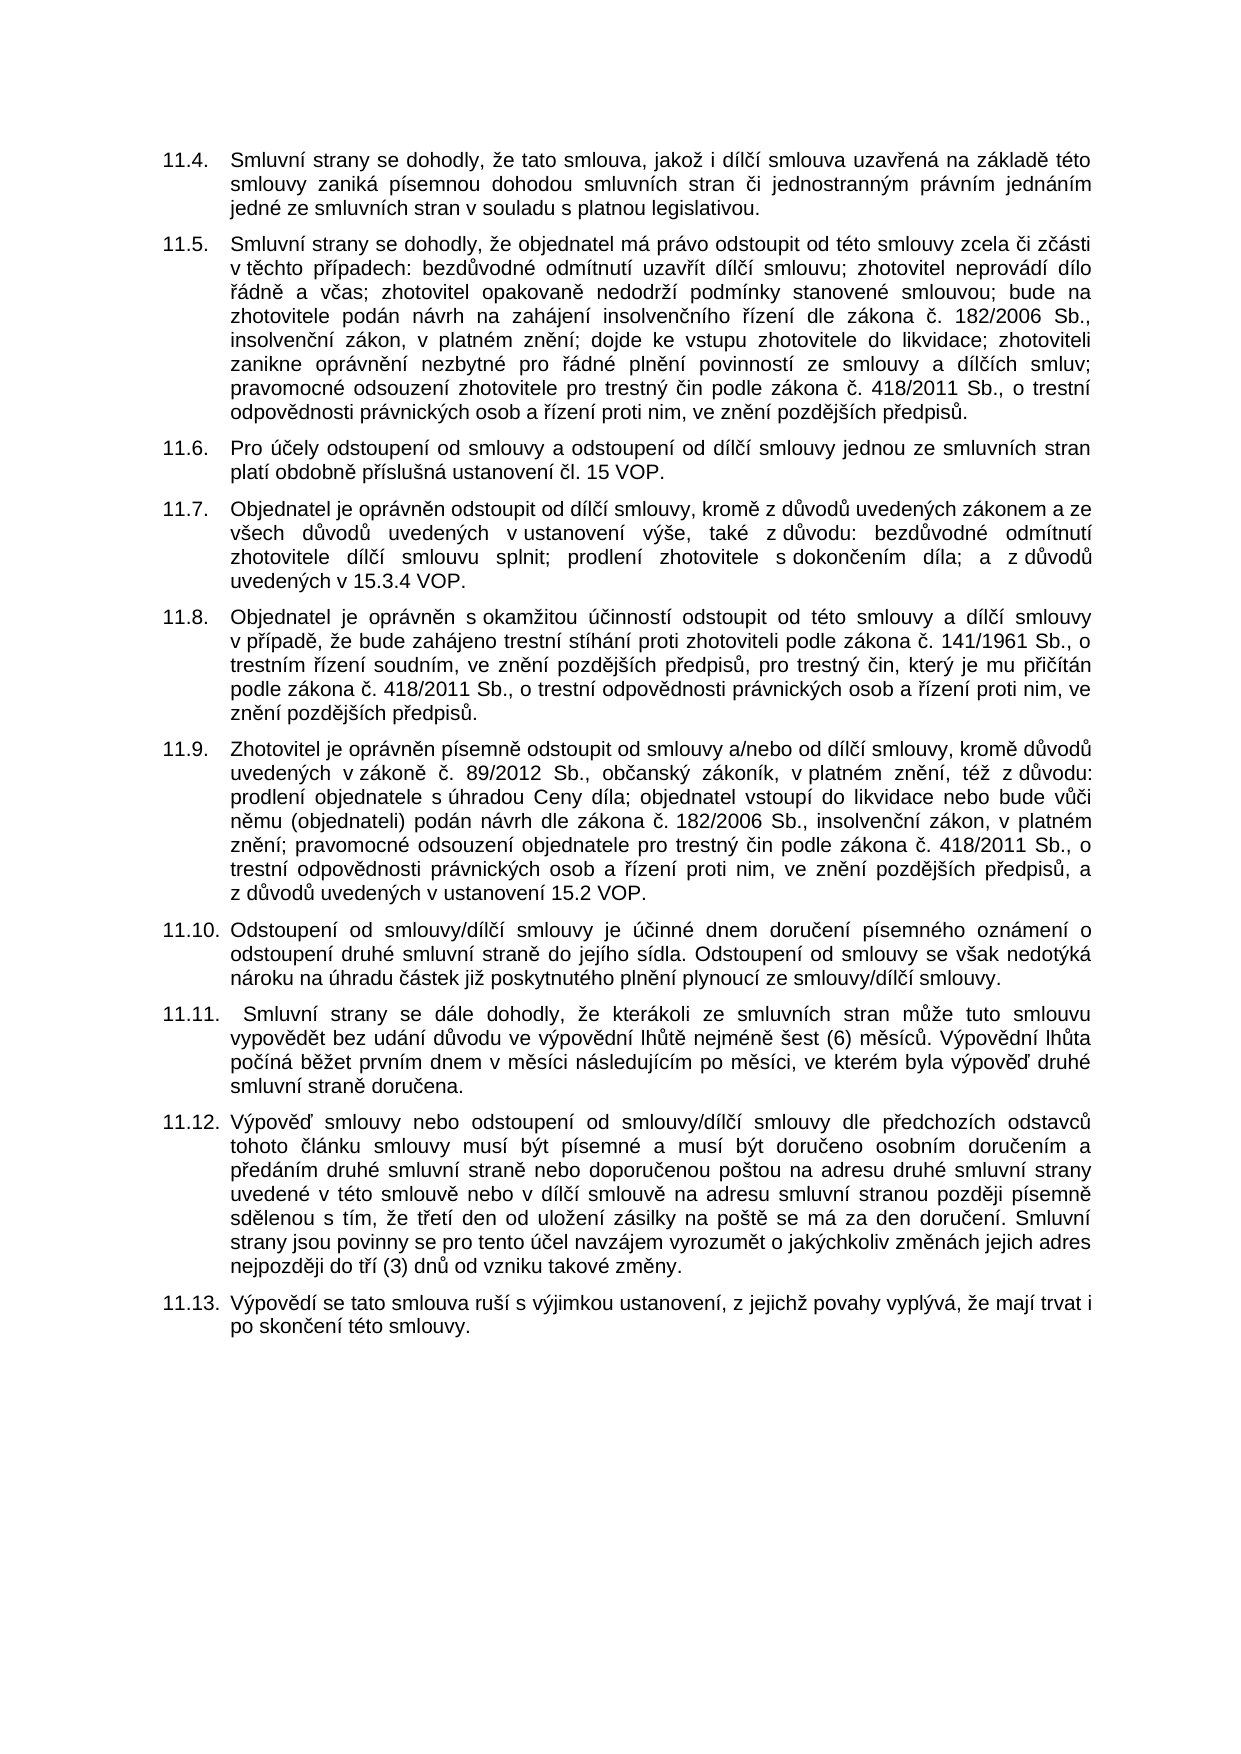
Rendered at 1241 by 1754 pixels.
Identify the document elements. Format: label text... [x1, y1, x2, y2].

text Pro účely odstoupení od smlouvy a odstoupení od dílčí smlouvy jednou ze smluvních stran platí obdobně příslušná ustanovení čl. 15 VOP. [162, 436, 1093, 484]
text Objednatel je oprávněn s okamžitou účinností odstoupit od této smlouvy a dílčí smlouvy v případě, že bude zahájeno trestní stíhání proti zhotoviteli podle zákona č. 141/1961 Sb., o trestním řízení soudním, ve znění pozdějších předpisů, pro trestný čin, který je mu přičítán podle zákona č. 418/2011 Sb., o trestní odpovědnosti právnických osob a řízení proti nim, ve znění pozdějších předpisů. [162, 605, 1093, 725]
text Výpovědí se tato smlouva ruší s výjimkou ustanovení, z jejichž povahy vyplývá, že mají trvat i po skončení této smlouvy. [162, 1290, 1093, 1338]
text Zhotovitel je oprávněn písemně odstoupit od smlouvy a/nebo od dílčí smlouvy, kromě důvodů uvedených v zákoně č. 89/2012 Sb., občanský zákoník, v platném znění, též z důvodu: prodlení objednatele s úhradou Ceny díla; objednatel vstoupí do likvidace nebo bude vůči němu (objednateli) podán návrh dle zákona č. 182/2006 Sb., insolvenční zákon, v platném znění; pravomocné odsouzení objednatele pro trestný čin podle zákona č. 418/2011 Sb., o trestní odpovědnosti právnických osob a řízení proti nim, ve znění pozdějších předpisů, a z důvodů uvedených v ustanovení 15.2 VOP. [162, 737, 1093, 905]
text Smluvní strany se dále dohodly, že kterákoli ze smluvních stran může tuto smlouvu vypovědět bez udání důvodu ve výpovědní lhůtě nejméně šest (6) měsíců. Výpovědní lhůta počíná běžet prvním dnem v měsíci následujícím po měsíci, ve kterém byla výpověď druhé smluvní straně doručena. [162, 1002, 1093, 1098]
text Výpověď smlouvy nebo odstoupení od smlouvy/dílčí smlouvy dle předchozích odstavců tohoto článku smlouvy musí být písemné a musí být doručeno osobním doručením a předáním druhé smluvní straně nebo doporučenou poštou na adresu druhé smluvní strany uvedené v této smlouvě nebo v dílčí smlouvě na adresu smluvní stranou později písemně sdělenou s tím, že třetí den od uložení zásilky na poště se má za den doručení. Smluvní strany jsou povinny se pro tento účel navzájem vyrozumět o jakýchkoliv změnách jejich adres nejpozději do tří (3) dnů od vzniku takové změny. [162, 1110, 1093, 1278]
text Smluvní strany se dohodly, že tato smlouva, jakož i dílčí smlouva uzavřená na základě této smlouvy zaniká písemnou dohodou smluvních stran či jednostranným právním jednáním jedné ze smluvních stran v souladu s platnou legislativou. [162, 148, 1093, 219]
text Objednatel je oprávněn odstoupit od dílčí smlouvy, kromě z důvodů uvedených zákonem a ze všech důvodů uvedených v ustanovení výše, také z důvodu: bezdůvodné odmítnutí zhotovitele dílčí smlouvu splnit; prodlení zhotovitele s dokončením díla; a z důvodů uvedených v 15.3.4 VOP. [162, 497, 1093, 592]
text Smluvní strany se dohodly, že objednatel má právo odstoupit od této smlouvy zcela či zčásti v těchto případech: bezdůvodné odmítnutí uzavřít dílčí smlouvu; zhotovitel neprovádí dílo řádně a včas; zhotovitel opakovaně nedodrží podmínky stanovené smlouvou; bude na zhotovitele podán návrh na zahájení insolvenčního řízení dle zákona č. 182/2006 Sb., insolvenční zákon, v platném znění; dojde ke vstupu zhotovitele do likvidace; zhotoviteli zanikne oprávnění nezbytné pro řádné plnění povinností ze smlouvy a dílčích smluv; pravomocné odsouzení zhotovitele pro trestný čin podle zákona č. 418/2011 Sb., o trestní odpovědnosti právnických osob a řízení proti nim, ve znění pozdějších předpisů. [162, 232, 1093, 424]
text Odstoupení od smlouvy/dílčí smlouvy je účinné dnem doručení písemného oznámení o odstoupení druhé smluvní straně do jejího sídla. Odstoupení od smlouvy se však nedotýká nároku na úhradu částek již poskytnutého plnění plynoucí ze smlouvy/dílčí smlouvy. [162, 917, 1093, 989]
